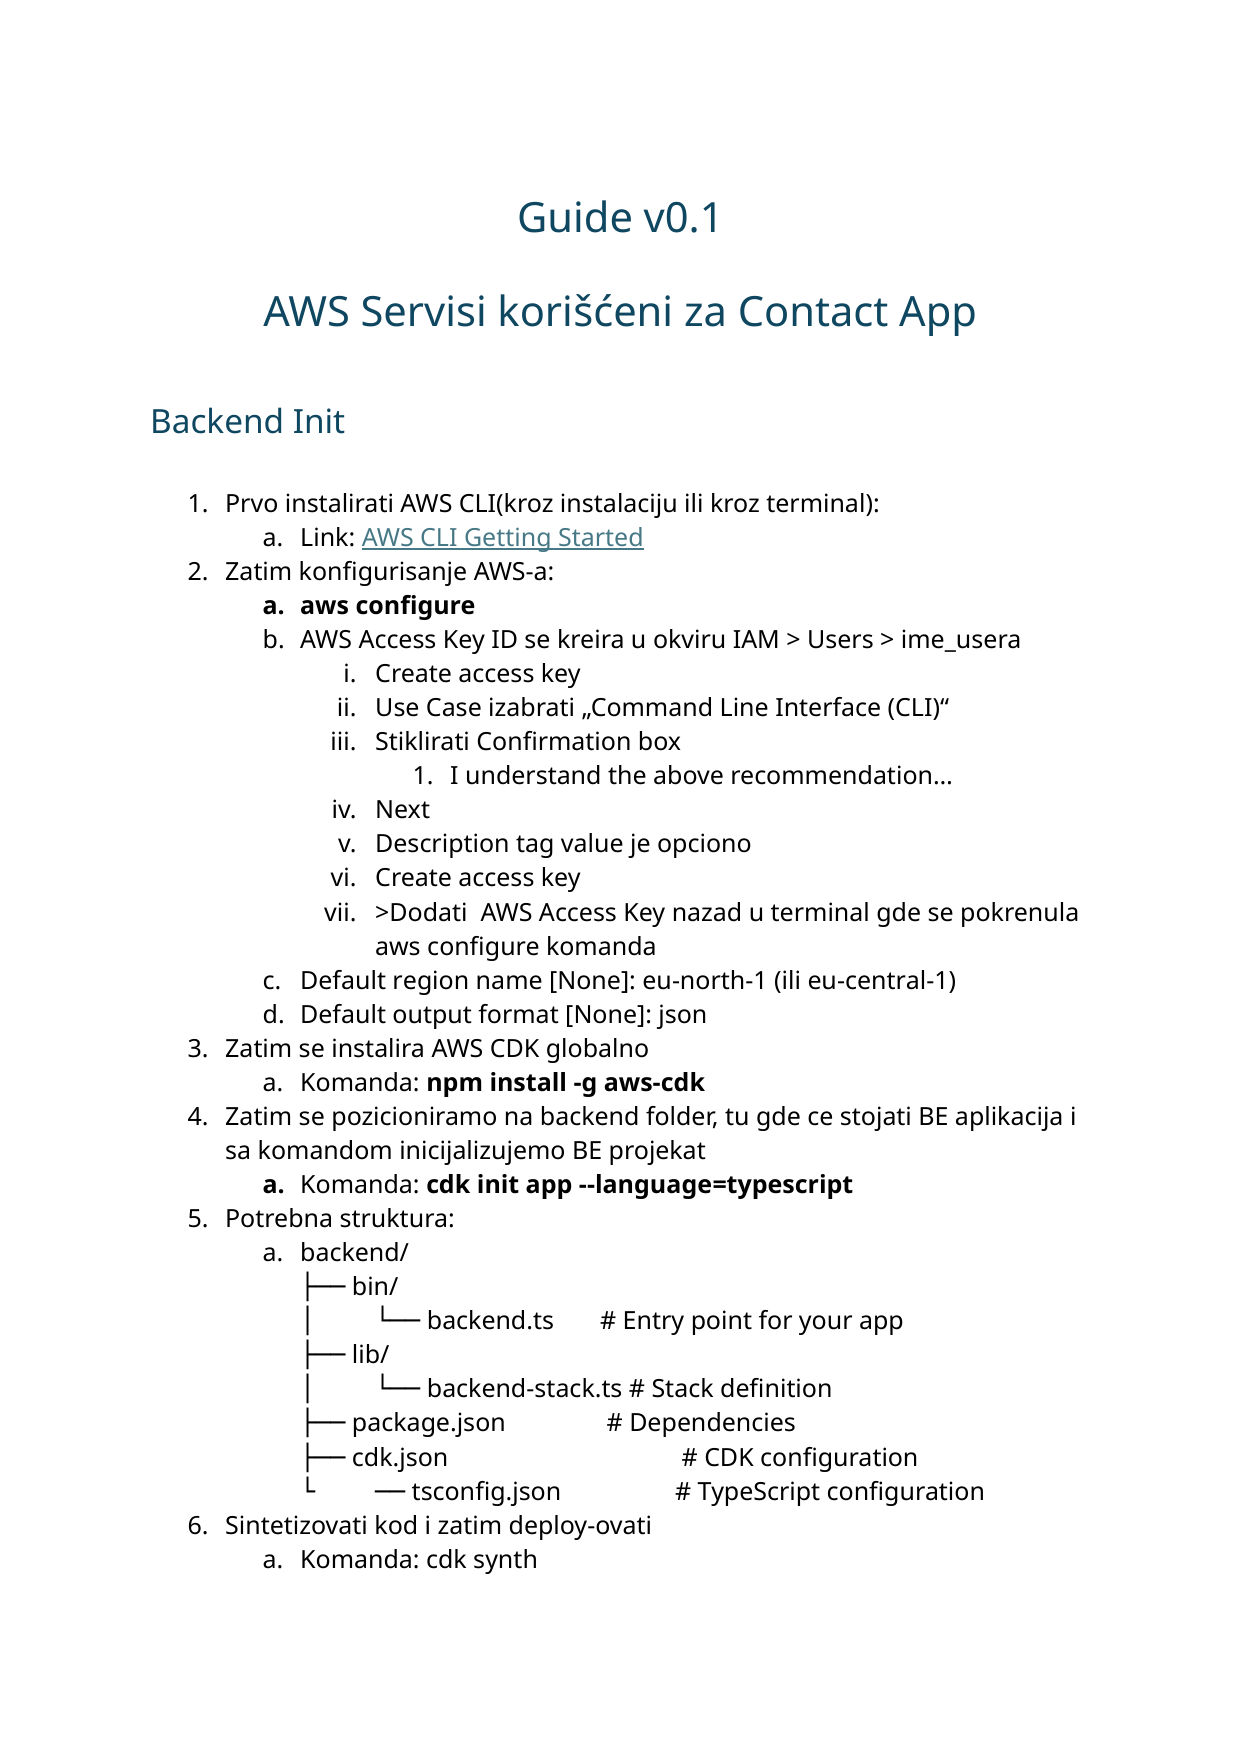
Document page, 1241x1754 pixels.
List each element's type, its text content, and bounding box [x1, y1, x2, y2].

list Default region name [None]: eu-north-1 (ili eu-central-1) [262, 962, 1090, 996]
list >Dodati AWS Access Key nazad u terminal gde se pokrenula aws configure komanda [356, 894, 1090, 962]
list I understand the above recommendation… [412, 758, 1090, 792]
subtitle Guide v0.1 [150, 187, 1090, 244]
list Prvo instalirati AWS CLI(kroz instalaciju ili kroz terminal): [187, 485, 1090, 519]
list Zatim konfigurisanje AWS-a: [187, 553, 1090, 588]
list Description tag value je opciono [356, 826, 1090, 860]
list Komanda: npm install -g aws-cdk [262, 1064, 1090, 1098]
list Default output format [None]: json [262, 996, 1090, 1030]
list Stiklirati Confirmation box [356, 724, 1090, 758]
list Potrebna struktura: [187, 1201, 1090, 1235]
list Zatim se pozicioniramo na backend folder, tu gde ce stojati BE aplikacija i sa komandom inicijalizujemo BE projekat [187, 1098, 1090, 1167]
list aws configure [262, 588, 1090, 622]
list backend/ ├── bin/ │ └── backend.ts # Entry point for your app ├── lib/ │ └── backend-stack.ts # Stack definition ├── package.json # Dependencies ├── cdk.json # CDK configuration └ ── tsconfig.json # TypeScript configuration [262, 1235, 1090, 1507]
list Create access key [356, 860, 1090, 894]
subtitle Backend Init [150, 398, 1090, 443]
list AWS Access Key ID se kreira u okviru IAM > Users > ime_usera [262, 622, 1090, 656]
list Use Case izabrati „Command Line Interface (CLI)“ [356, 690, 1090, 724]
list Komanda: cdk synth [262, 1541, 1090, 1575]
list Next [356, 792, 1090, 826]
list Komanda: cdk init app --language=typescript [262, 1167, 1090, 1201]
list Create access key [356, 656, 1090, 690]
list Zatim se instalira AWS CDK globalno [187, 1030, 1090, 1064]
list Link: AWS CLI Getting Started [262, 519, 1090, 553]
list Sintetizovati kod i zatim deploy-ovati [187, 1507, 1090, 1541]
subtitle AWS Servisi korišćeni za Contact App [150, 282, 1090, 338]
